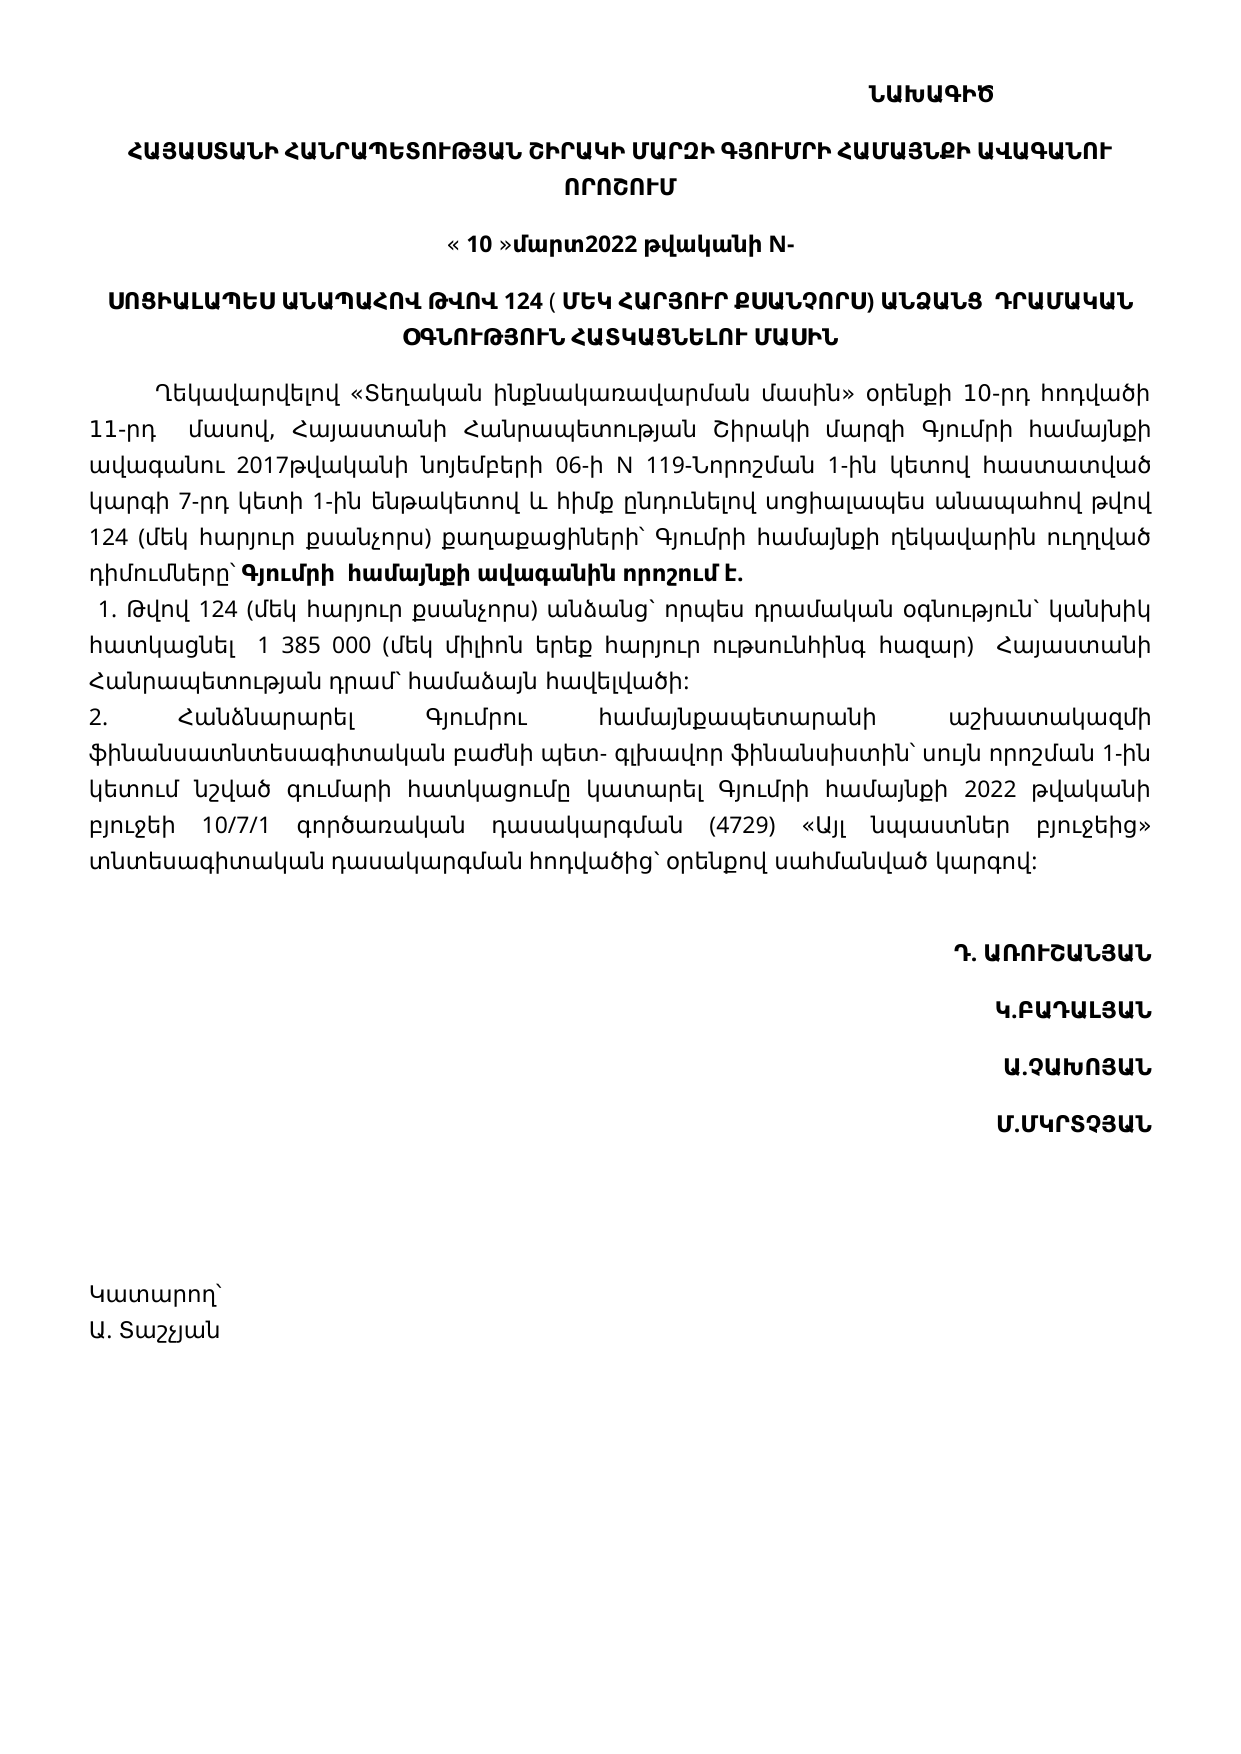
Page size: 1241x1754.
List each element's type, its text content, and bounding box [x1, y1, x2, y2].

text 2. Հանձնարարել Գյումրու համայնքապետարանի աշխատակազմի ֆինանսատնտեսագիտական բաժնի պետ- գլխավոր ֆինանսիստին՝ սույն որոշման 1-ին կետում նշված գումարի հատկացումը կատարել Գյումրի համայնքի 2022 թվականի բյուջեի 10/7/1 գործառական դասակարգման (4729) «Այլ նպաստներ բյուջեից» տնտեսագիտական դասակարգման հոդվածից` օրենքով սահմանված կարգով: [89, 701, 1152, 876]
text Ա.ՉԱԽՈՅԱՆ [89, 1051, 1152, 1082]
text ՆԱԽԱԳԻԾ [89, 78, 1152, 110]
text ՍՈՑԻԱԼԱՊԵՍ ԱՆԱՊԱՀՈՎ ԹՎՈՎ 124 ( ՄԵԿ ՀԱՐՅՈՒՐ ՔՍԱՆՉՈՐՍ) ԱՆՁԱՆՑ ԴՐԱՄԱԿԱՆ ՕԳՆՈՒԹՅՈՒՆ ՀԱՏԿԱՑՆԵԼՈՒ ՄԱՍԻՆ [89, 285, 1152, 352]
text « 10 »մարտ2022 թվականի N- [89, 228, 1152, 259]
text ՀԱՅԱՍՏԱՆԻ ՀԱՆՐԱՊԵՏՈՒԹՅԱՆ ՇԻՐԱԿԻ ՄԱՐԶԻ ԳՅՈՒՄՐԻ ՀԱՄԱՅՆՔԻ ԱՎԱԳԱՆՈՒ ՈՐՈՇՈՒՄ [89, 135, 1152, 202]
text Ղեկավարվելով «Տեղական ինքնակառավարման մասին» օրենքի 10-րդ հոդվածի 11-րդ մասով, Հայաստանի Հանրապետության Շիրակի մարզի Գյումրի համայնքի ավագանու 2017թվականի նոյեմբերի 06-ի N 119-Նորոշման 1-ին կետով հաստատված կարգի 7-րդ կետի 1-ին ենթակետով և հիմք ընդունելով սոցիալապես անապահով թվով 124 (մեկ հարյուր քսանչորս) քաղաքացիների՝ Գյումրի համայնքի ղեկավարին ուղղված դիմումները՝ Գյումրի համայնքի ավագանին որոշում է. [89, 377, 1152, 588]
text Կ.ԲԱԴԱԼՅԱՆ [89, 994, 1152, 1025]
text Դ. ԱՌՈՒՇԱՆՅԱՆ [89, 937, 1152, 968]
text Կատարող՝ Ա. Տաշչյան [89, 1278, 1152, 1345]
text 1. Թվով 124 (մեկ հարյուր քսանչորս) անձանց` որպես դրամական օգնություն` կանխիկ հատկացնել 1 385 000 (մեկ միլիոն երեք հարյուր ութսունհինգ հազար) Հայաստանի Հանրապետության դրամ` համաձայն հավելվածի: [89, 593, 1152, 696]
text Մ.ՄԿՐՏՉՅԱՆ [89, 1108, 1152, 1139]
